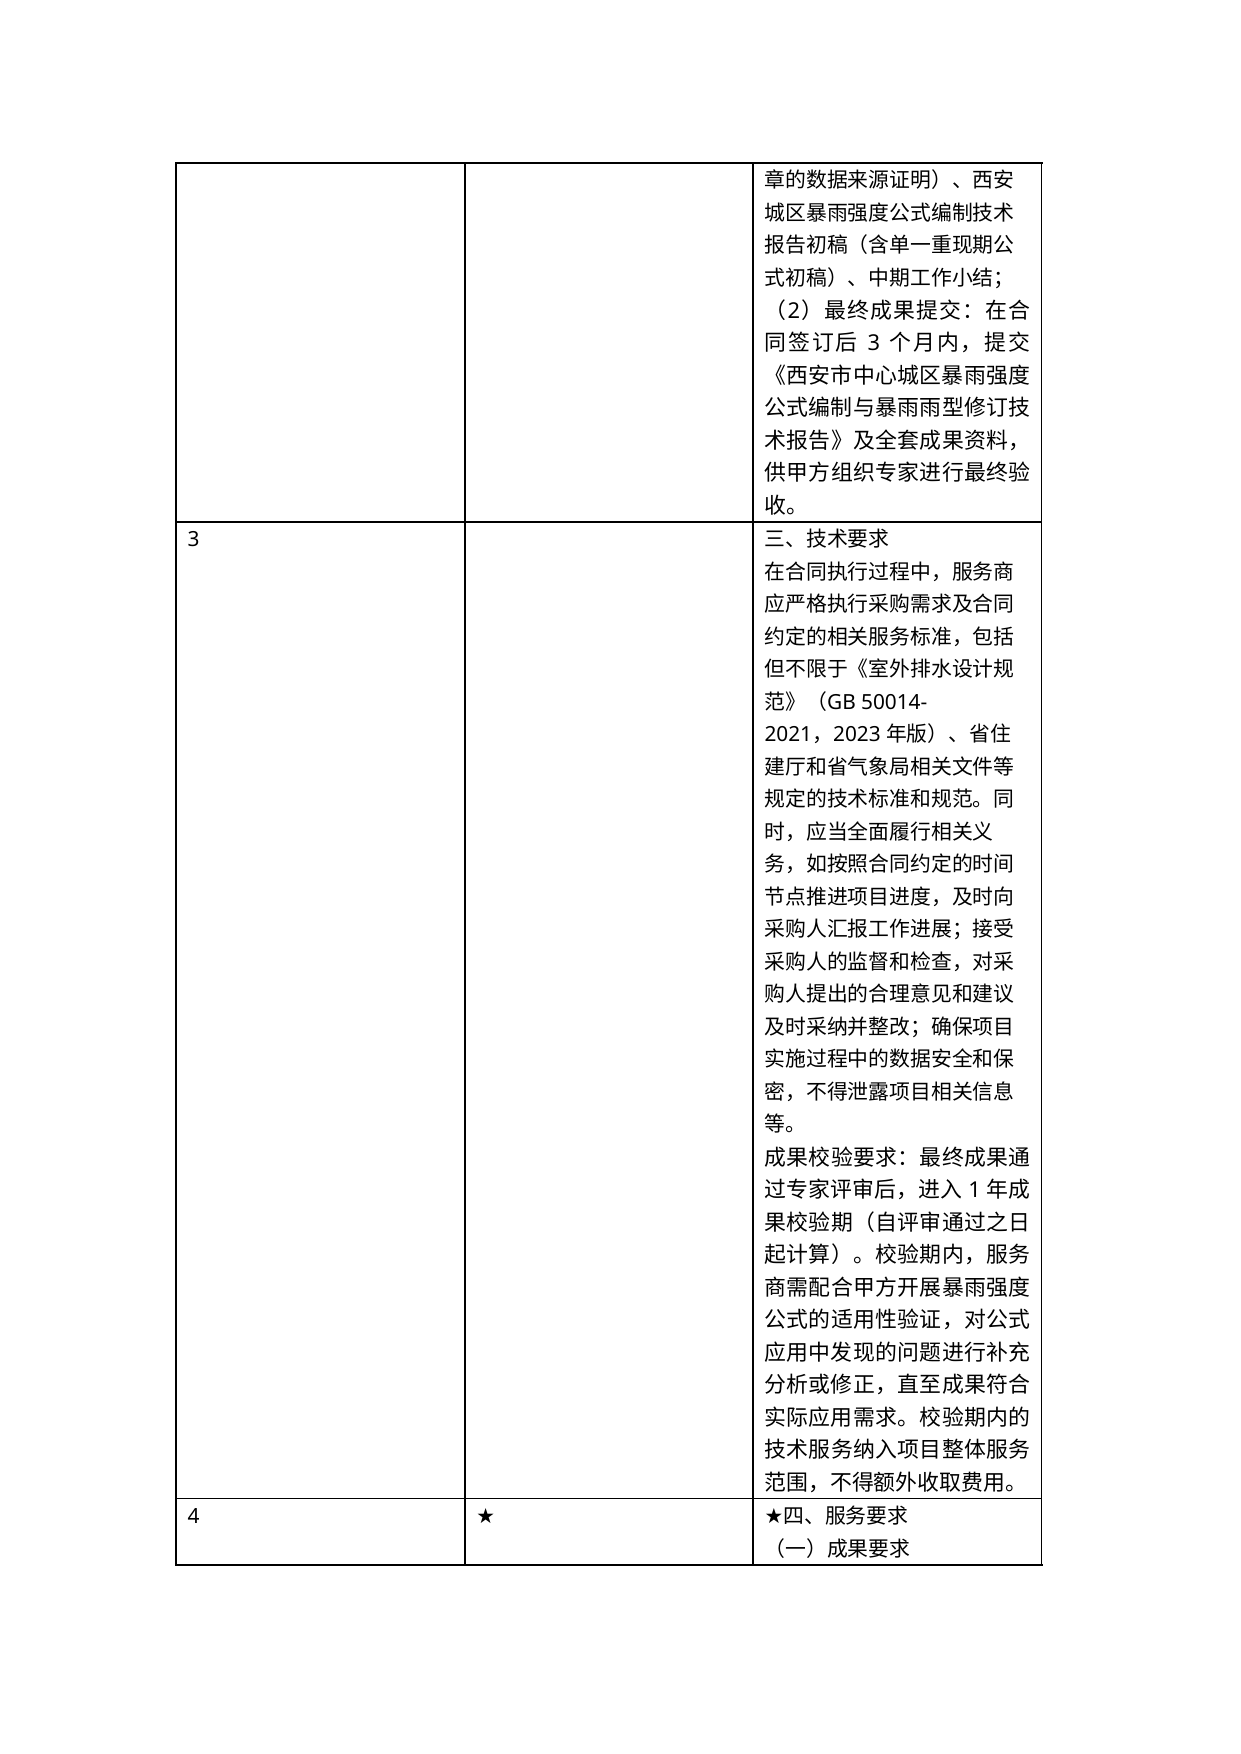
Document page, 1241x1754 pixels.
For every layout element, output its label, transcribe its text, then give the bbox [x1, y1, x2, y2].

table_cell [466, 164, 752, 521]
table_cell 2 [177, 164, 464, 521]
table_cell 3 [177, 523, 464, 1498]
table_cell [754, 1499, 1041, 1564]
table_cell 4 [177, 1499, 464, 1564]
table_cell [466, 523, 752, 1498]
table_cell ★ [466, 1499, 752, 1564]
table_cell 三、技术要求 在合同执行过程中，服务商应严格执行采购需求及合同约定的相关服务标准，包括但不限于《室外排水设计规范》（GB 50014-2021，2023 年版）、省住建厅和省气象局相关文件等规定的技术标准和规范。同时，应当全面履行相关义务，如按照合同约定的时间节点推进项目进度，及时向采购人汇报工作进展；接受采购人的监督和检查，对采购人提出的合理意见和建议及时采纳并整改；确保项目实施过程中的数据安全和保密，不得泄露项目相关信息等。 成果校验要求：最终成果通过专家评审后，进入 1 年成果校验期（自评审通过之日起计算）。校验期内，服务商需配合甲方开展暴雨强度公式的适用性验证，对公式应用中发现的问题进行补充分析或修正，直至成果符合实际应用需求。校验期内的技术服务纳入项目整体服务范围，不得额外收取费用。 [754, 523, 1041, 1498]
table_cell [754, 164, 1041, 521]
